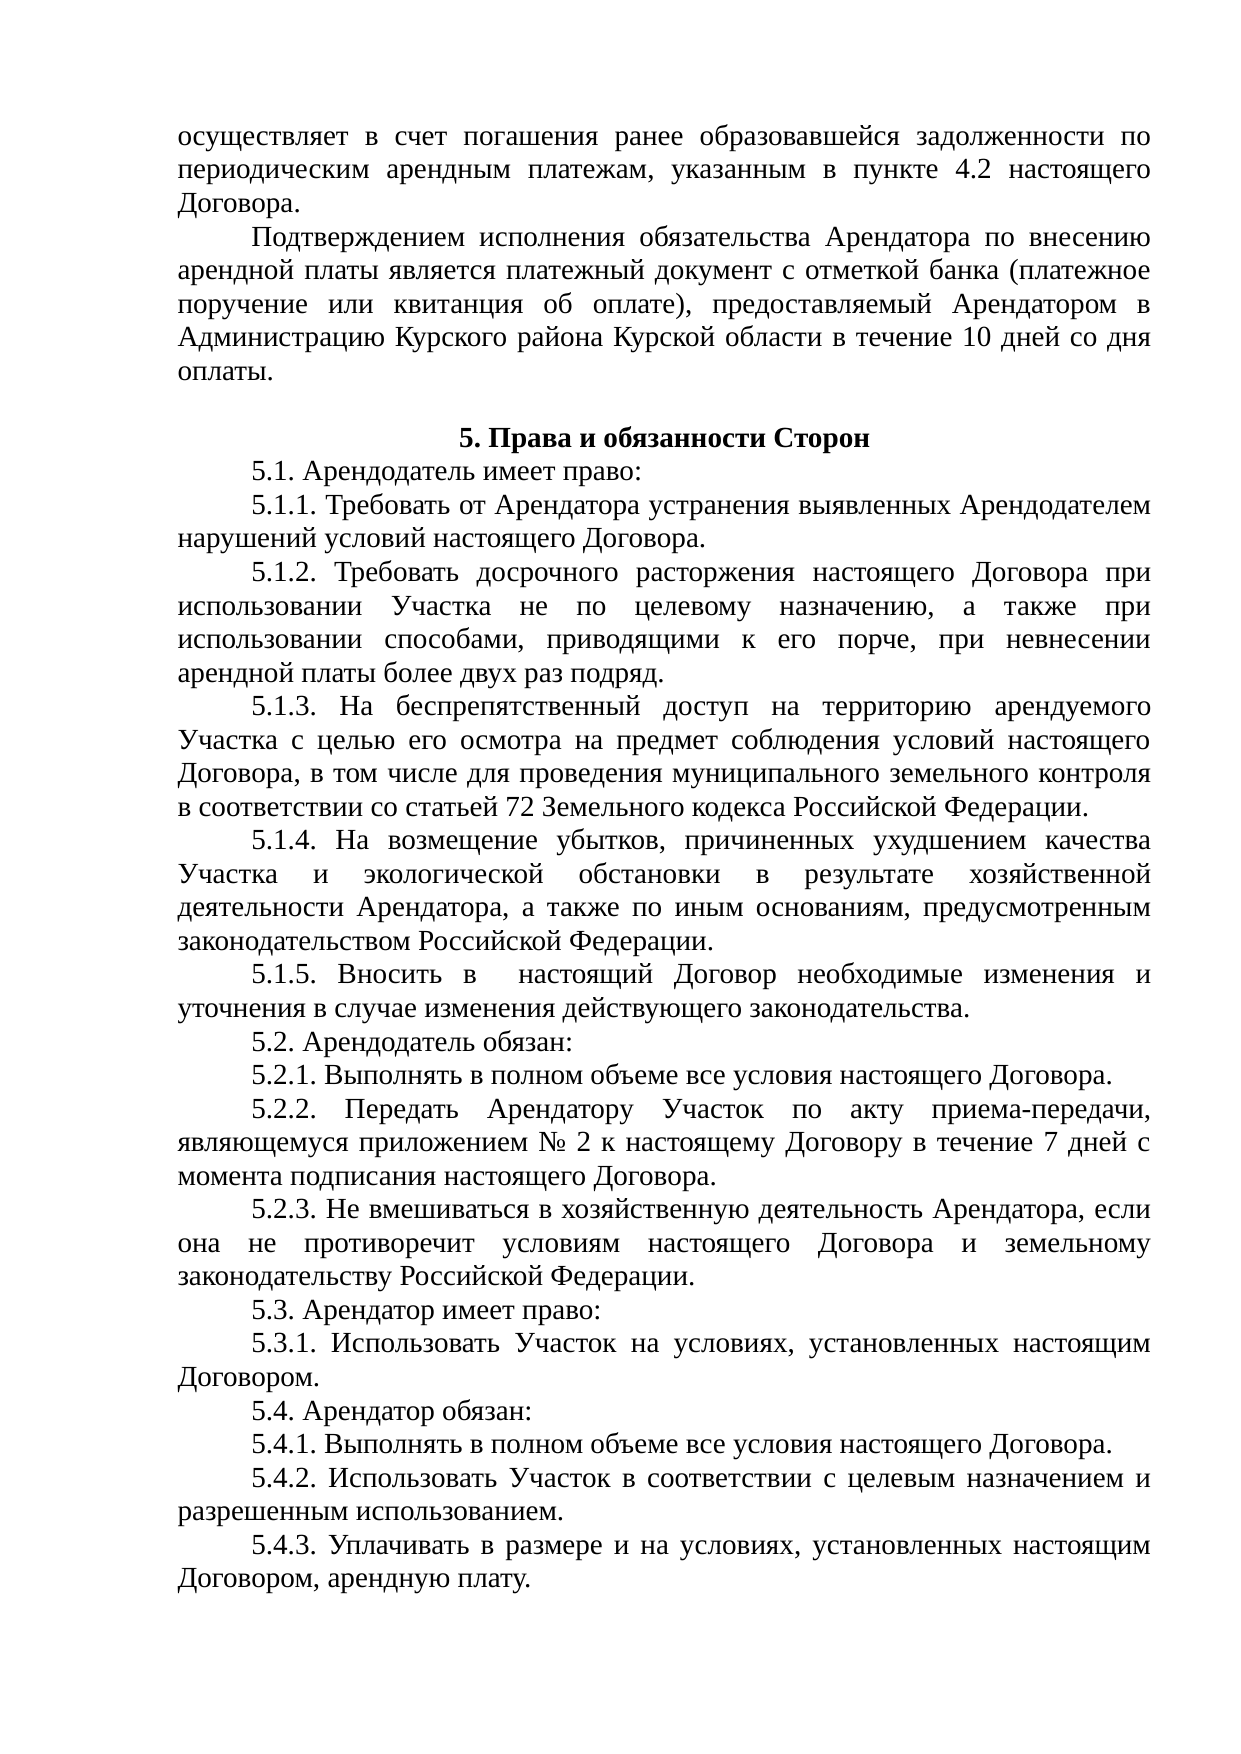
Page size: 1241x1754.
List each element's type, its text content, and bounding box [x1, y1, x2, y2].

text 5.4. Арендатор обязан: [177, 1393, 1152, 1426]
text 5.4.2. Использовать Участок в соответствии с целевым назначением и разрешенным использованием. [177, 1460, 1152, 1527]
text 5.1.2. Требовать досрочного расторжения настоящего Договора при использовании Участка не по целевому назначению, а также при использовании способами, приводящими к его порче, при невнесении арендной платы более двух раз подряд. [177, 554, 1152, 688]
text 5.3.1. Использовать Участок на условиях, установленных настоящим Договором. [177, 1326, 1152, 1393]
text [177, 118, 1152, 219]
text 5.1. Арендодатель имеет право: [177, 453, 1152, 487]
text 5.1.3. На беспрепятственный доступ на территорию арендуемого Участка с целью его осмотра на предмет соблюдения условий настоящего Договора, в том числе для проведения муниципального земельного контроля в соответствии со статьей 72 Земельного кодекса Российской Федерации. [177, 688, 1152, 822]
text 5.1.1. Требовать от Арендатора устранения выявленных Арендодателем нарушений условий настоящего Договора. [177, 487, 1152, 554]
text 5.2.2. Передать Арендатору Участок по акту приема-передачи, являющемуся приложением № 2 к настоящему Договору в течение 7 дней с момента подписания настоящего Договора. [177, 1091, 1152, 1191]
text 5.3. Арендатор имеет право: [177, 1292, 1152, 1326]
text 5. Права и обязанности Сторон [177, 420, 1152, 453]
text 5.1.4. На возмещение убытков, причиненных ухудшением качества Участка и экологической обстановки в результате хозяйственной деятельности Арендатора, а также по иным основаниям, предусмотренным законодательством Российской Федерации. [177, 822, 1152, 957]
text Подтверждением исполнения обязательства Арендатора по внесению арендной платы является платежный документ с отметкой банка (платежное поручение или квитанция об оплате), предоставляемый Арендатором в Администрацию Курского района Курской области в течение 10 дней со дня оплаты. [177, 219, 1152, 386]
text 5.4.1. Выполнять в полном объеме все условия настоящего Договора. [177, 1426, 1152, 1460]
text 5.2.3. Не вмешиваться в хозяйственную деятельность Арендатора, если она не противоречит условиям настоящего Договора и земельному законодательству Российской Федерации. [177, 1191, 1152, 1292]
text 5.1.5. Вносить в настоящий Договор необходимые изменения и уточнения в случае изменения действующего законодательства. [177, 957, 1152, 1024]
text 5.2.1. Выполнять в полном объеме все условия настоящего Договора. [177, 1057, 1152, 1091]
text 5.2. Арендодатель обязан: [177, 1024, 1152, 1057]
text 5.4.3. Уплачивать в размере и на условиях, установленных настоящим Договором, арендную плату. [177, 1527, 1152, 1594]
